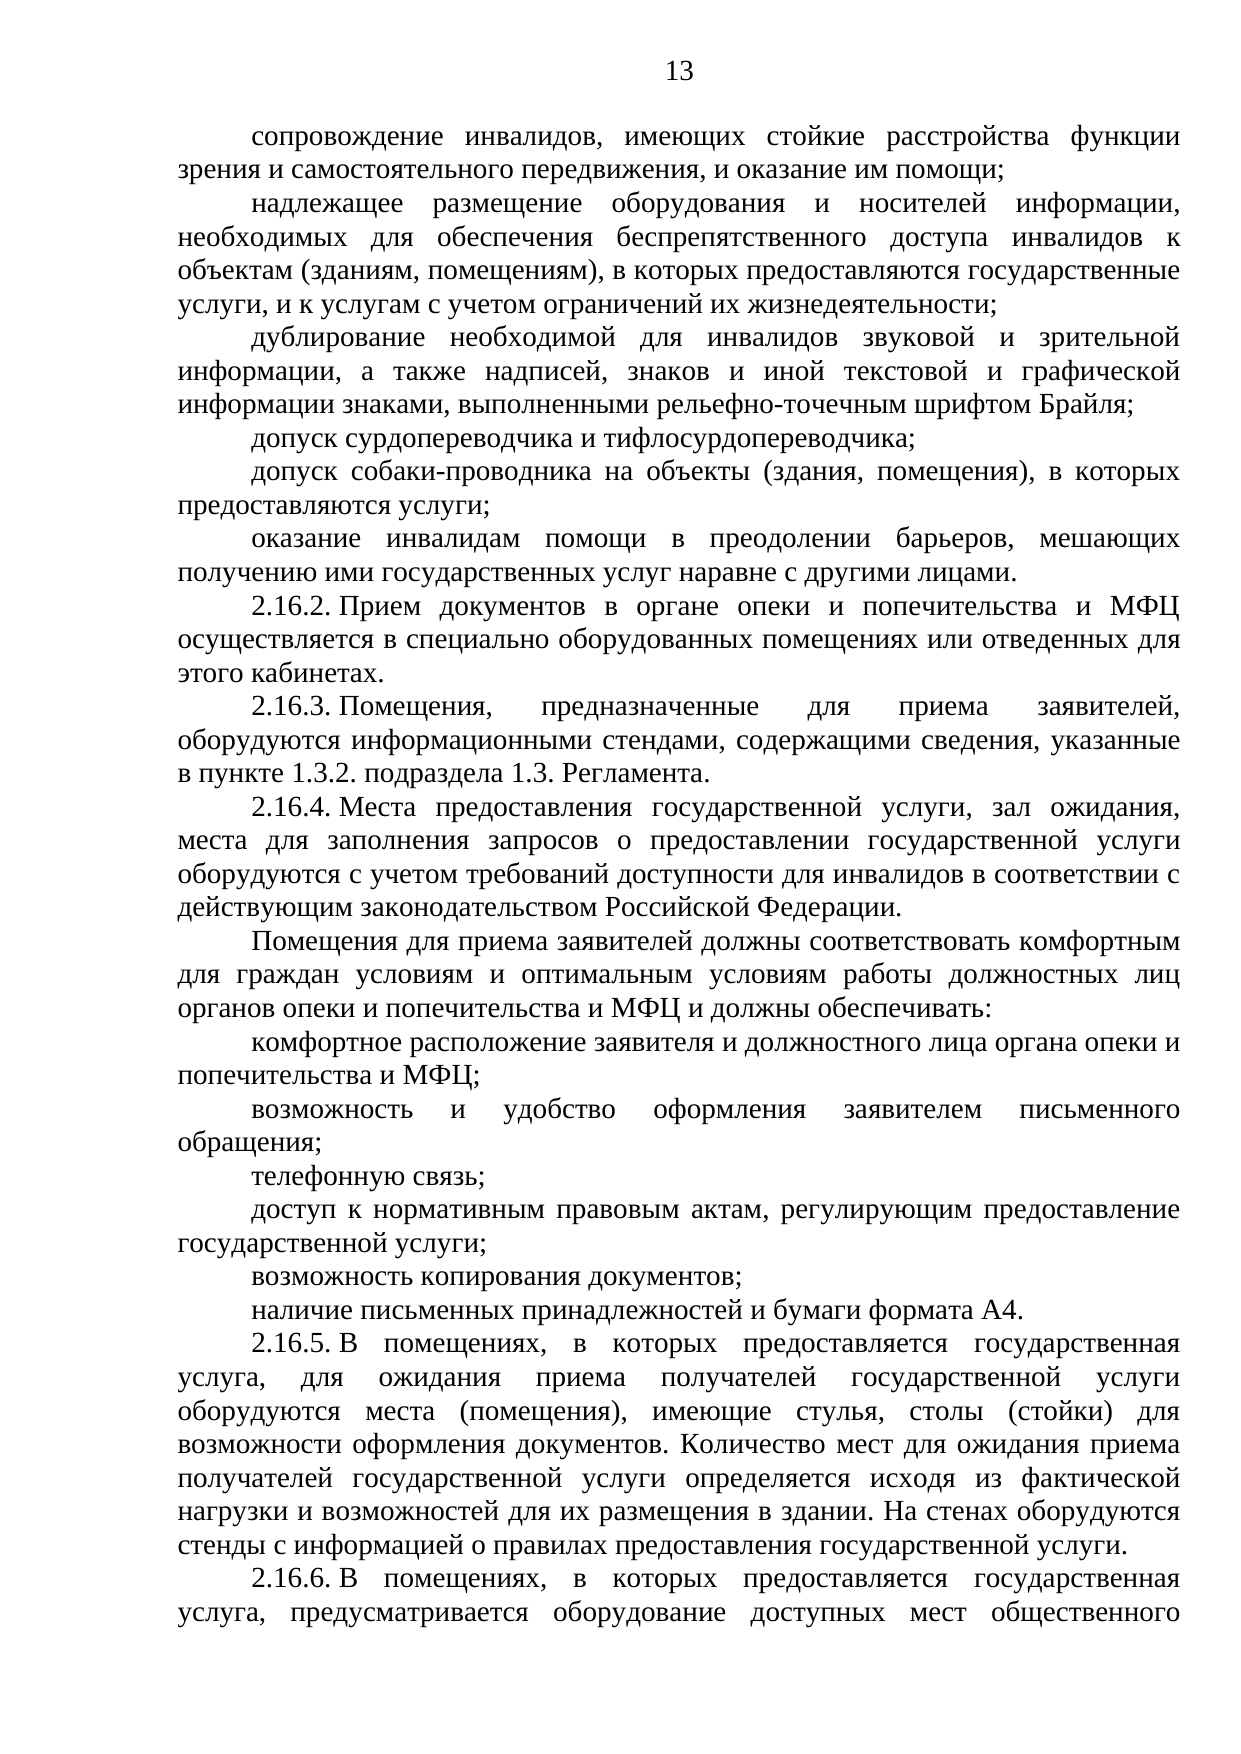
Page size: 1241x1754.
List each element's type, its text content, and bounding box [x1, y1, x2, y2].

text 2.16.5. В помещениях, в которых предоставляется государственная услуга, для ожидания приема получателей государственной услуги оборудуются места (помещения), имеющие стулья, столы (стойки) для возможности оформления документов. Количество мест для ожидания приема получателей государственной услуги определяется исходя из фактической нагрузки и возможностей для их размещения в здании. На стенах оборудуются стенды с информацией о правилах предоставления государственной услуги. [177, 1326, 1181, 1560]
text допуск собаки-проводника на объекты (здания, помещения), в которых предоставляются услуги; [177, 453, 1181, 521]
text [177, 1560, 1181, 1627]
text 2.16.2. Прием документов в органе опеки и попечительства и МФЦ осуществляется в специально оборудованных помещениях или отведенных для этого кабинетах. [177, 588, 1181, 688]
text доступ к нормативным правовым актам, регулирующим предоставление государственной услуги; [177, 1191, 1181, 1258]
text дублирование необходимой для инвалидов звуковой и зрительной информации, а также надписей, знаков и иной текстовой и графической информации знаками, выполненными рельефно-точечным шрифтом Брайля; [177, 319, 1181, 420]
text оказание инвалидам помощи в преодолении барьеров, мешающих получению ими государственных услуг наравне с другими лицами. [177, 521, 1181, 588]
text надлежащее размещение оборудования и носителей информации, необходимых для обеспечения беспрепятственного доступа инвалидов к объектам (зданиям, помещениям), в которых предоставляются государственные услуги, и к услугам с учетом ограничений их жизнедеятельности; [177, 185, 1181, 319]
text допуск сурдопереводчика и тифлосурдопереводчика; [177, 420, 1181, 453]
text сопровождение инвалидов, имеющих стойкие расстройства функции зрения и самостоятельного передвижения, и оказание им помощи; [177, 118, 1181, 185]
text возможность и удобство оформления заявителем письменного обращения; [177, 1091, 1181, 1158]
text 2.16.3. Помещения, предназначенные для приема заявителей, оборудуются информационными стендами, содержащими сведения, указанные в пункте 1.3.2. подраздела 1.3. Регламента. [177, 688, 1181, 789]
text возможность копирования документов; [177, 1258, 1181, 1292]
text 2.16.4. Места предоставления государственной услуги, зал ожидания, места для заполнения запросов о предоставлении государственной услуги оборудуются с учетом требований доступности для инвалидов в соответствии с действующим законодательством Российской Федерации. [177, 789, 1181, 923]
text комфортное расположение заявителя и должностного лица органа опеки и попечительства и МФЦ; [177, 1024, 1181, 1091]
text Помещения для приема заявителей должны соответствовать комфортным для граждан условиям и оптимальным условиям работы должностных лиц органов опеки и попечительства и МФЦ и должны обеспечивать: [177, 923, 1181, 1024]
text телефонную связь; [177, 1158, 1181, 1191]
text наличие письменных принадлежностей и бумаги формата A4. [177, 1292, 1181, 1326]
